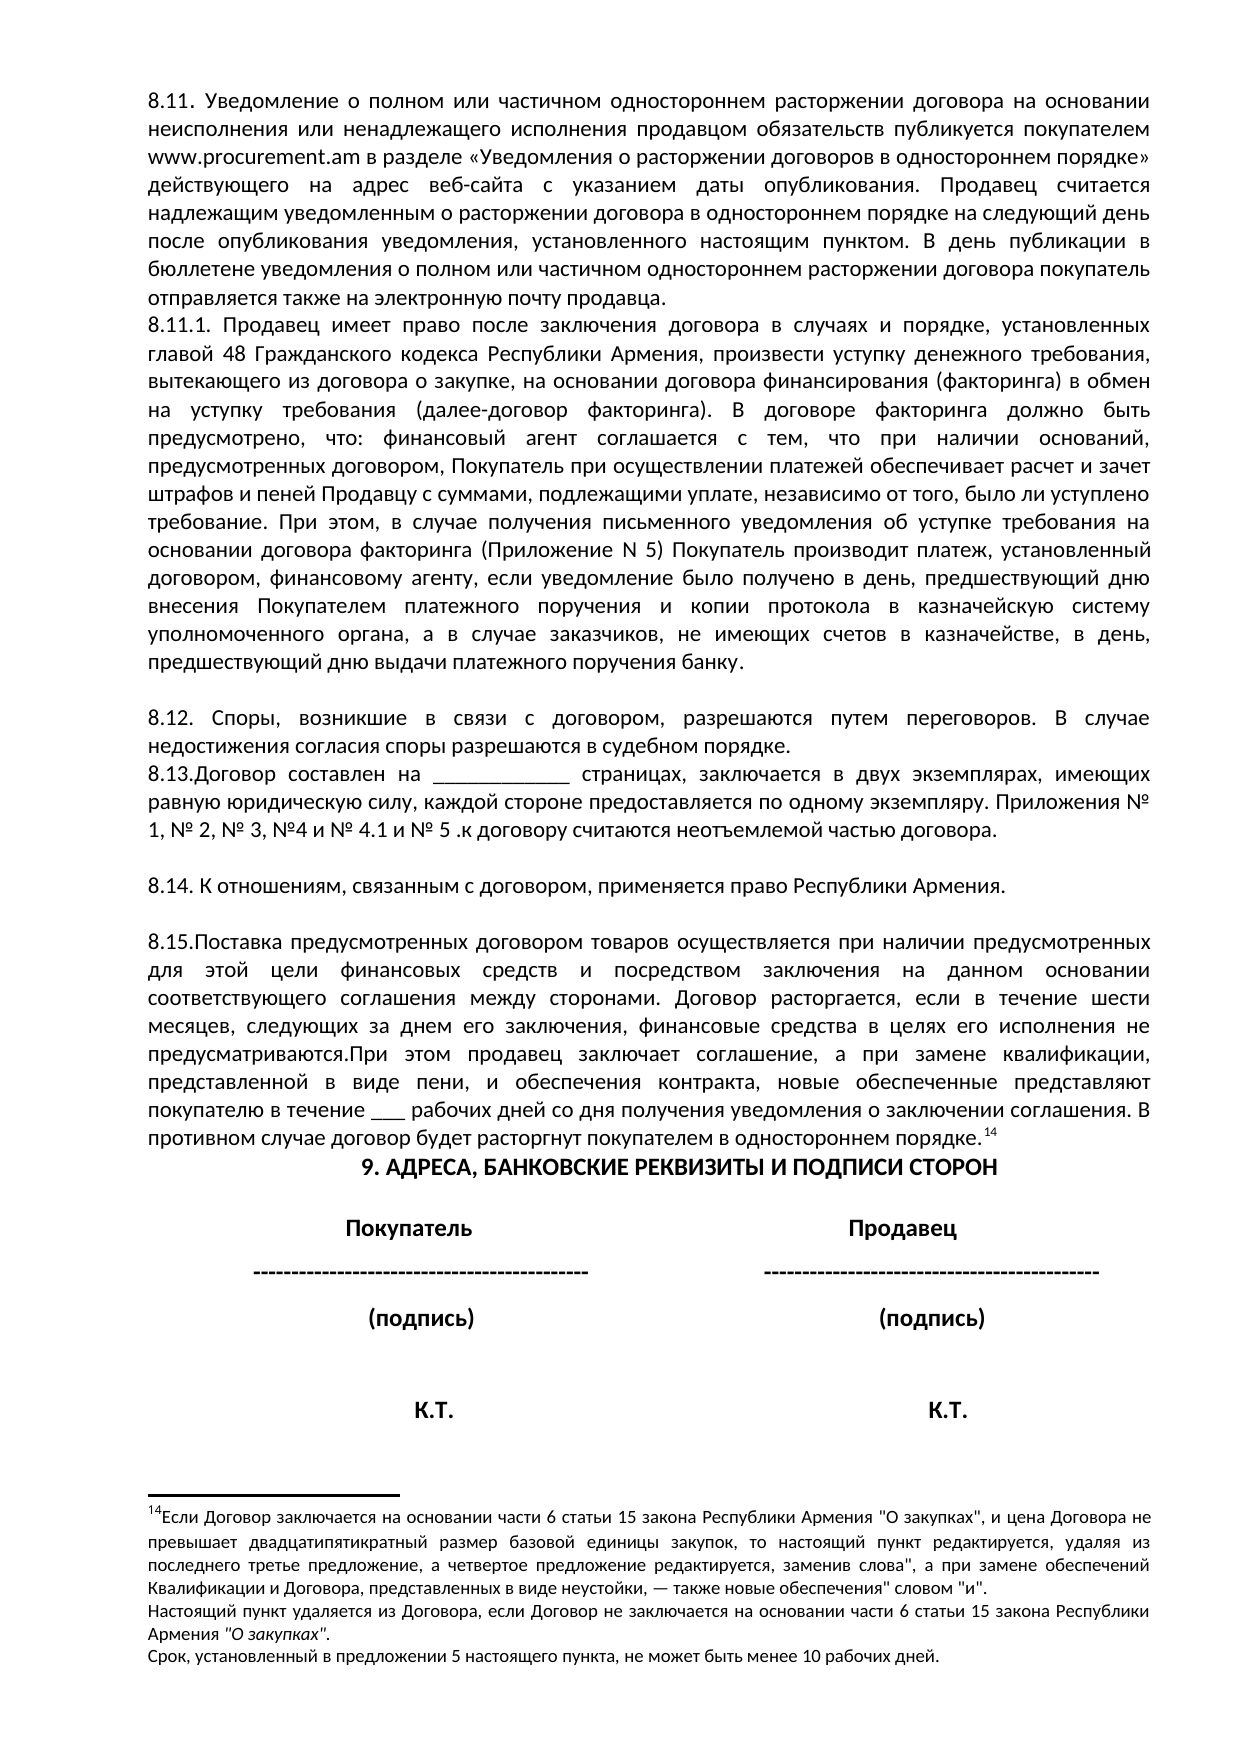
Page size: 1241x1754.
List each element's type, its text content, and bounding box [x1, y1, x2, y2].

text 8.15.Поставка предусмотренных договором товаров осуществляется при наличии предусмотренных для этой цели финансовых средств и посредством заключения на данном основании соответствующего соглашения между сторонами. Договор расторгается, если в течение шести месяцев, следующих за днем его заключения, финансовые средства в целях его исполнения не предусматриваются.При этом продавец заключает соглашение, а при замене квалификации, представленной в виде пени, и обеспечения контракта, новые обеспеченные представляют покупателю в течение ___ рабочих дней со дня получения уведомления о заключении соглашения. В противном случае договор будет расторгнут покупателем в одностороннем порядке. [148, 927, 1152, 1151]
table_header Продавец [647, 1212, 1158, 1256]
text 8.14. К отношениям, связанным с договором, применяется право Республики Армения. [148, 871, 1152, 899]
text 8.12. Споры, возникшие в связи с договором, разрешаются путем переговоров. В случае недостижения согласия споры разрешаются в судебном порядке. [148, 703, 1152, 759]
text 8.13.Договор составлен на ____________ страницах, заключается в двух экземплярах, имеющих равную юридическую силу, каждой стороне предоставляется по одному экземпляру. Приложения № 1, № 2, № 3, №4 и № 4.1 и № 5 .к договору считаются неотъемлемой частью договора. [148, 759, 1152, 843]
text 9. АДРЕСА, БАНКОВСКИЕ РЕКВИЗИТЫ И ПОДПИСИ СТОРОН [148, 1151, 1152, 1182]
table_header Покупатель [136, 1212, 647, 1256]
text 8.11.1. Продавец имеет право после заключения договора в случаях и порядке, установленных главой 48 Гражданского кодекса Республики Армения, произвести уступку денежного требования, вытекающего из договора о закупке, на основании договора финансирования (факторинга) в обмен на уступку требования (далее-договор факторинга). В договоре факторинга должно быть предусмотрено, что: финансовый агент соглашается с тем, что при наличии оснований, предусмотренных договором, Покупатель при осуществлении платежей обеспечивает расчет и зачет штрафов и пеней Продавцу с суммами, подлежащими уплате, независимо от того, было ли уступлено требование. При этом, в случае получения письменного уведомления об уступке требования на основании договора факторинга (Приложение N 5) Покупатель производит платеж, установленный договором, финансовому агенту, если уведомление было получено в день, предшествующий дню внесения Покупателем платежного поручения и копии протокола в казначейскую систему уполномоченного органа, а в случае заказчиков, не имеющих счетов в казначействе, в день, предшествующий дню выдачи платежного поручения банку. [148, 311, 1152, 675]
table_header К.Т. [148, 1394, 662, 1439]
table_cell -------------------------------------------- (подпись) [647, 1256, 1158, 1363]
table_header К.Т. [662, 1394, 1176, 1439]
table_cell -------------------------------------------- (подпись) [136, 1256, 647, 1363]
text 8.11․ Уведомление о полном или частичном одностороннем расторжении договора на основании неисполнения или ненадлежащего исполнения продавцом обязательств публикуется покупателем www.procurement.am в разделе «Уведомления о расторжении договоров в одностороннем порядке» действующего на адрес веб-сайта с указанием даты опубликования. Продавец считается надлежащим уведомленным о расторжении договора в одностороннем порядке на следующий день после опубликования уведомления, установленного настоящим пунктом. В день публикации в бюллетене уведомления о полном или частичном одностороннем расторжении договора покупатель отправляется также на электронную почту продавца. [148, 86, 1152, 311]
